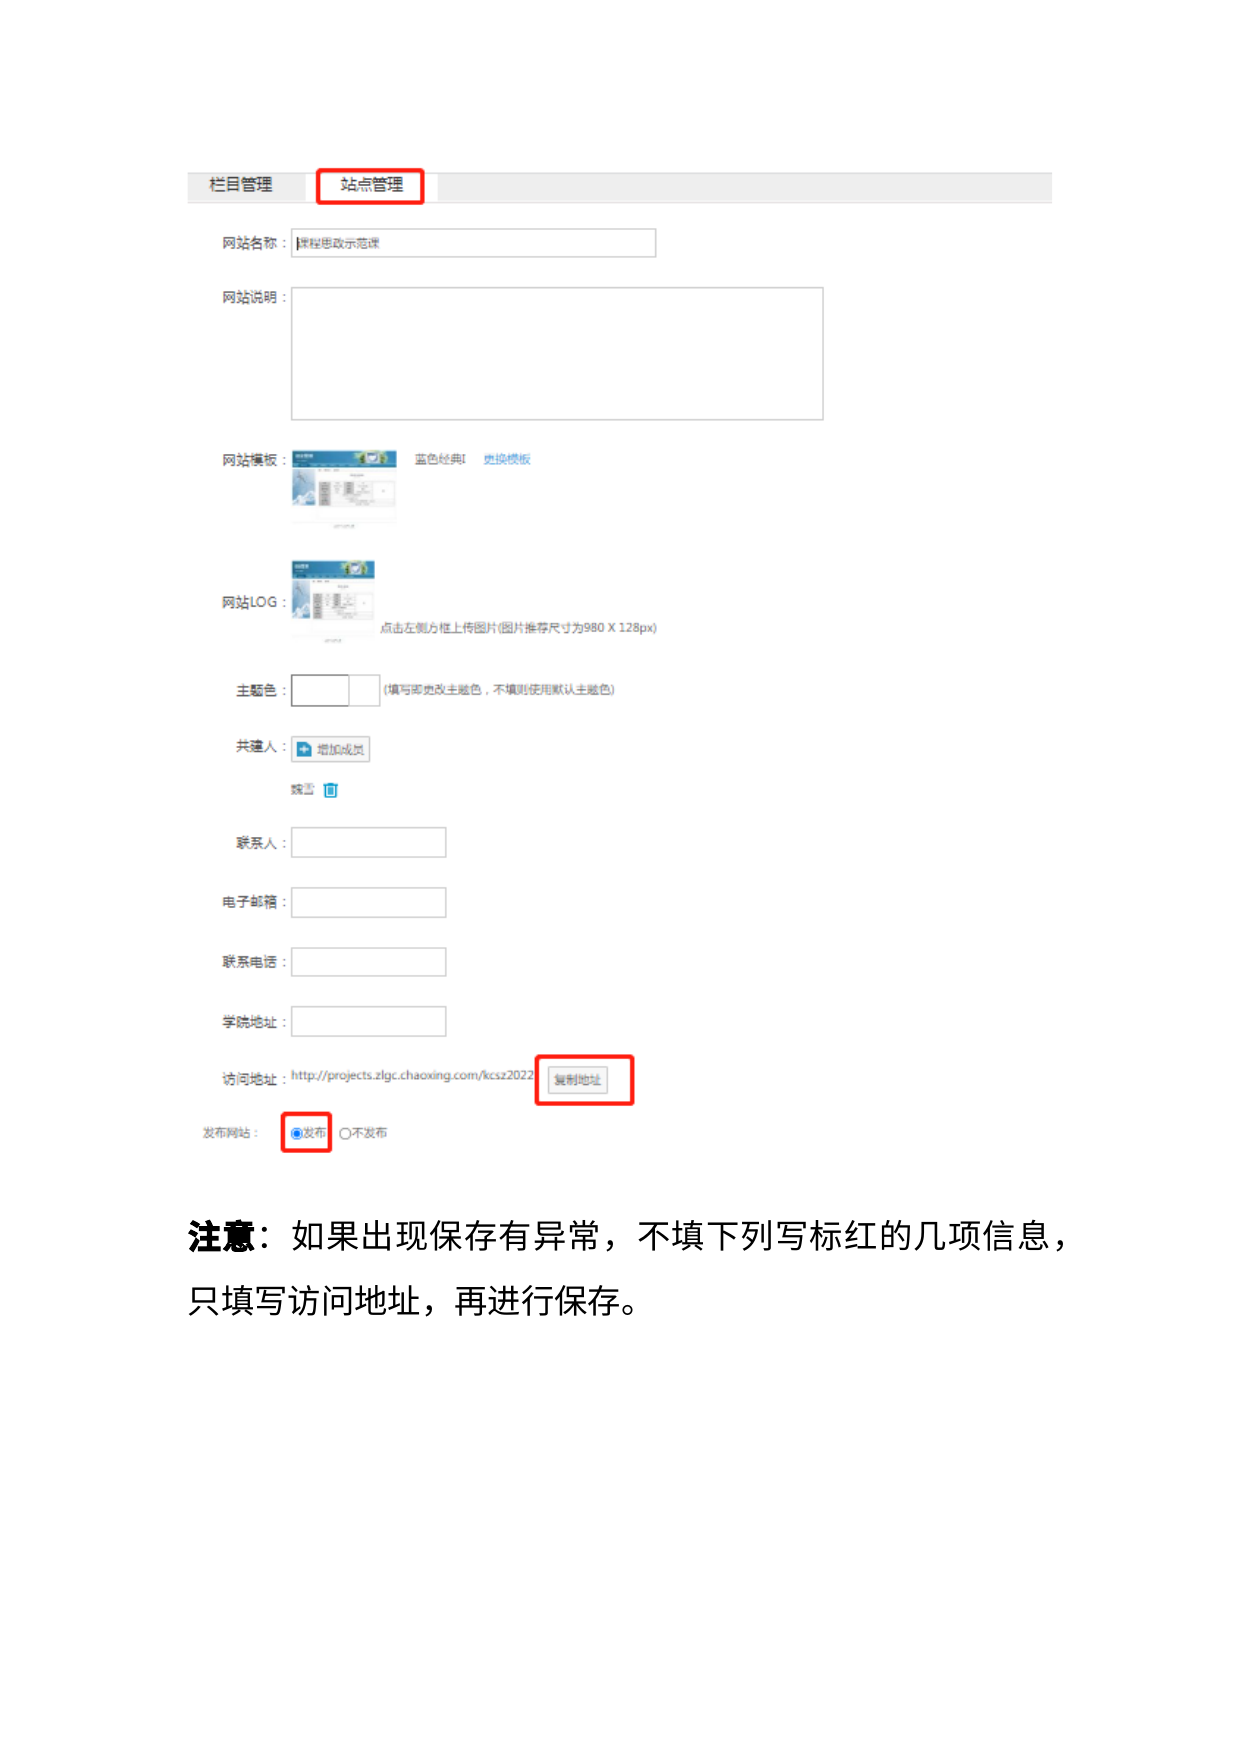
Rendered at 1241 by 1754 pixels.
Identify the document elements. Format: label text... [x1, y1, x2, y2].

text 注意：如果出现保存有异常，不填下列写标红的几项信息，只填写访问地址，再进行保存。 [187, 1202, 1053, 1332]
picture [187, 162, 1053, 1175]
